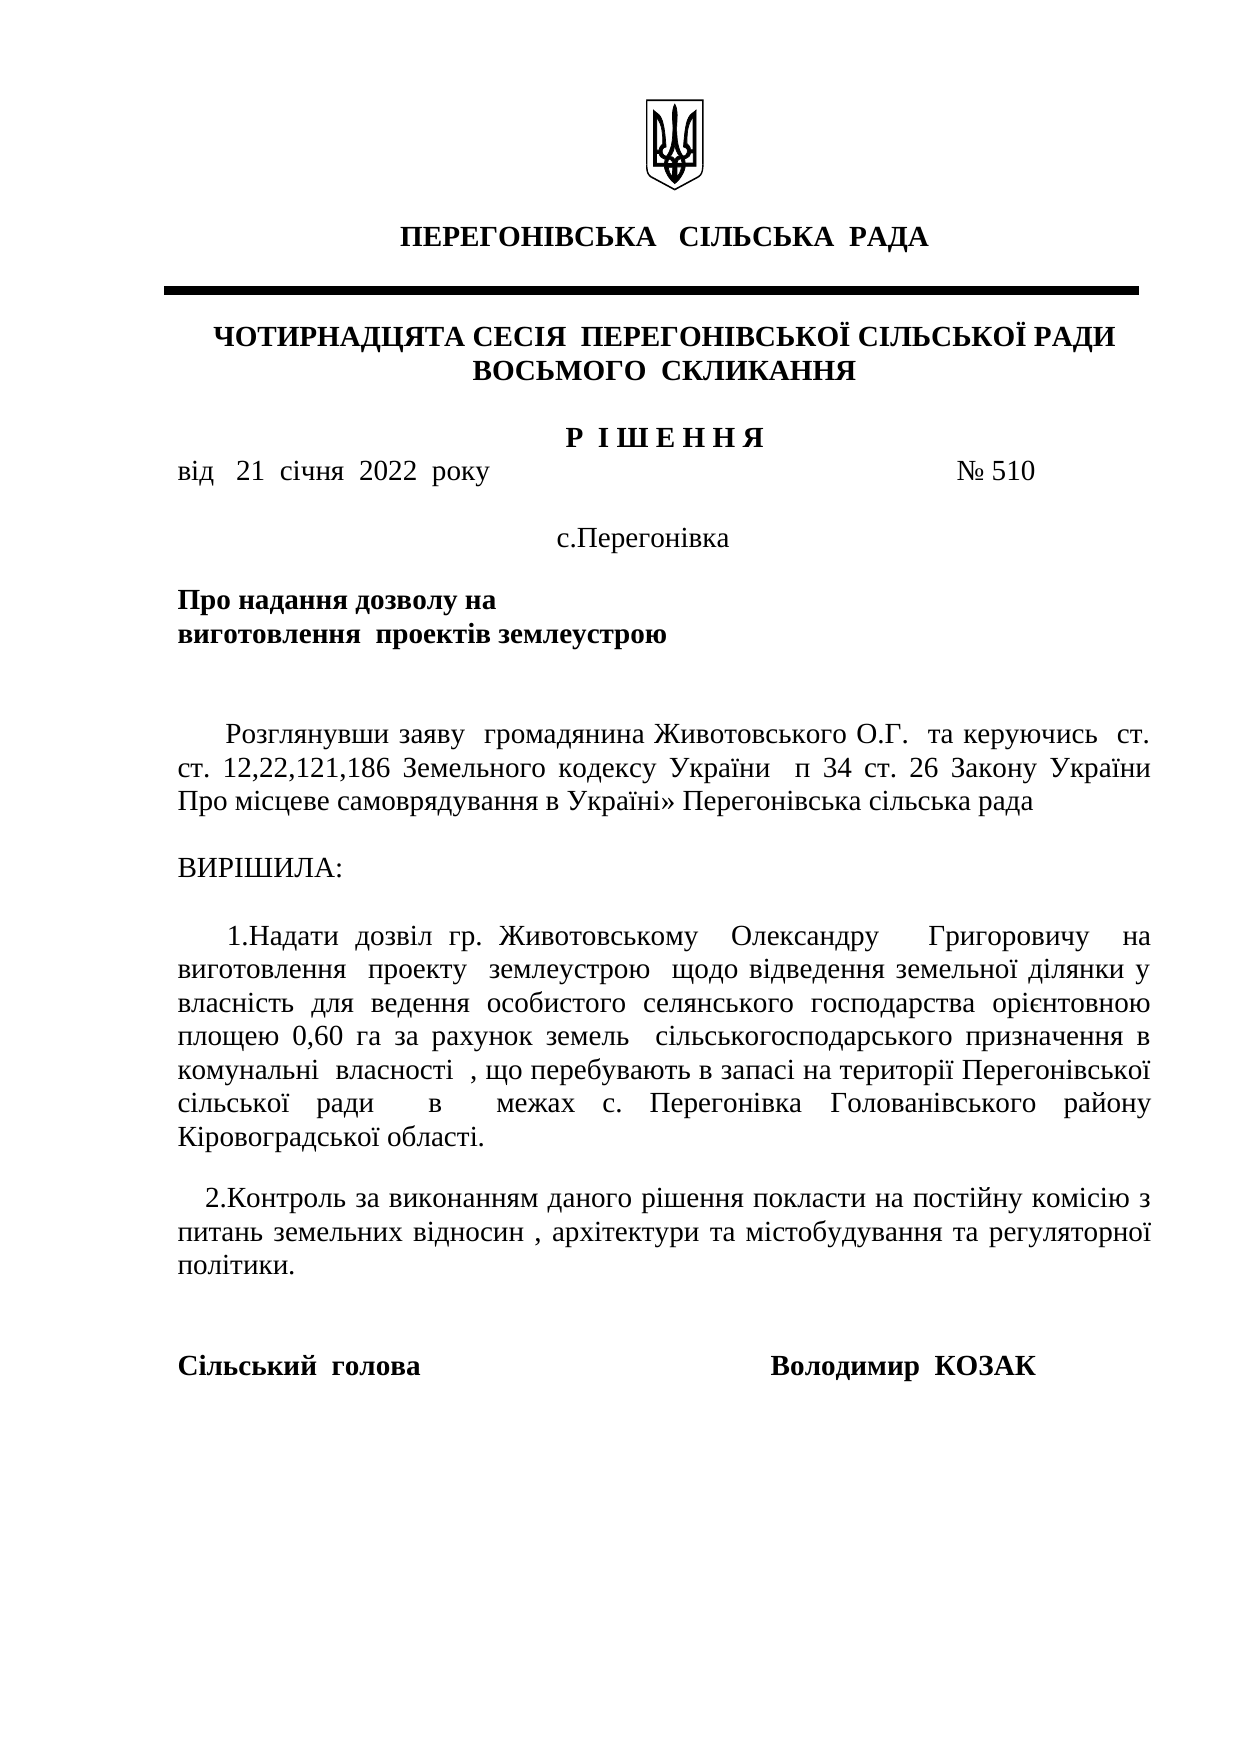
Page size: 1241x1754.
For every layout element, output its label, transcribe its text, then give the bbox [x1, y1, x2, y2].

text с.Перегонівка [177, 521, 1152, 554]
text виготовлення проектів землеустрою [177, 616, 1152, 649]
text Р І Ш Е Н Н Я [177, 420, 1152, 453]
text Розглянувши заяву громадянина Животовського О.Г. та керуючись ст. ст. 12,22,121,186 Земельного кодексу України п 34 ст. 26 Закону України Про місцеве самоврядування в Україні» Перегонівська сільська рада [177, 716, 1152, 817]
text 2.Контроль за виконанням даного рішення покласти на постійну комісію з питань земельних відносин , архітектури та містобудування та регуляторної політики. [177, 1180, 1152, 1281]
text ВИРІШИЛА: [177, 851, 1152, 884]
text ЧОТИРНАДЦЯТА СЕСІЯ ПЕРЕГОНІВСЬКОЇ СІЛЬСЬКОЇ РАДИ [177, 319, 1152, 353]
text Сільський голова Володимир КОЗАК [177, 1348, 1152, 1382]
text Про надання дозволу на [177, 582, 1152, 616]
text ПЕРЕГОНІВСЬКА СІЛЬСЬКА РАДА [177, 219, 1152, 252]
text від 21 січня 2022 року № 510 [177, 453, 1152, 487]
text 1.Надати дозвіл гр. Животовському Олександру Григоровичу на виготовлення проекту землеустрою щодо відведення земельної ділянки у власність для ведення особистого селянського господарства орієнтовною площею 0,60 га за рахунок земель сільськогосподарського призначення в комунальні власності , що перебувають в запасі на території Перегонівської сільської ради в межах с. Перегонівка Голованівського району Кіровоградської області. [177, 918, 1152, 1152]
text ВОСЬМОГО СКЛИКАННЯ [177, 353, 1152, 386]
